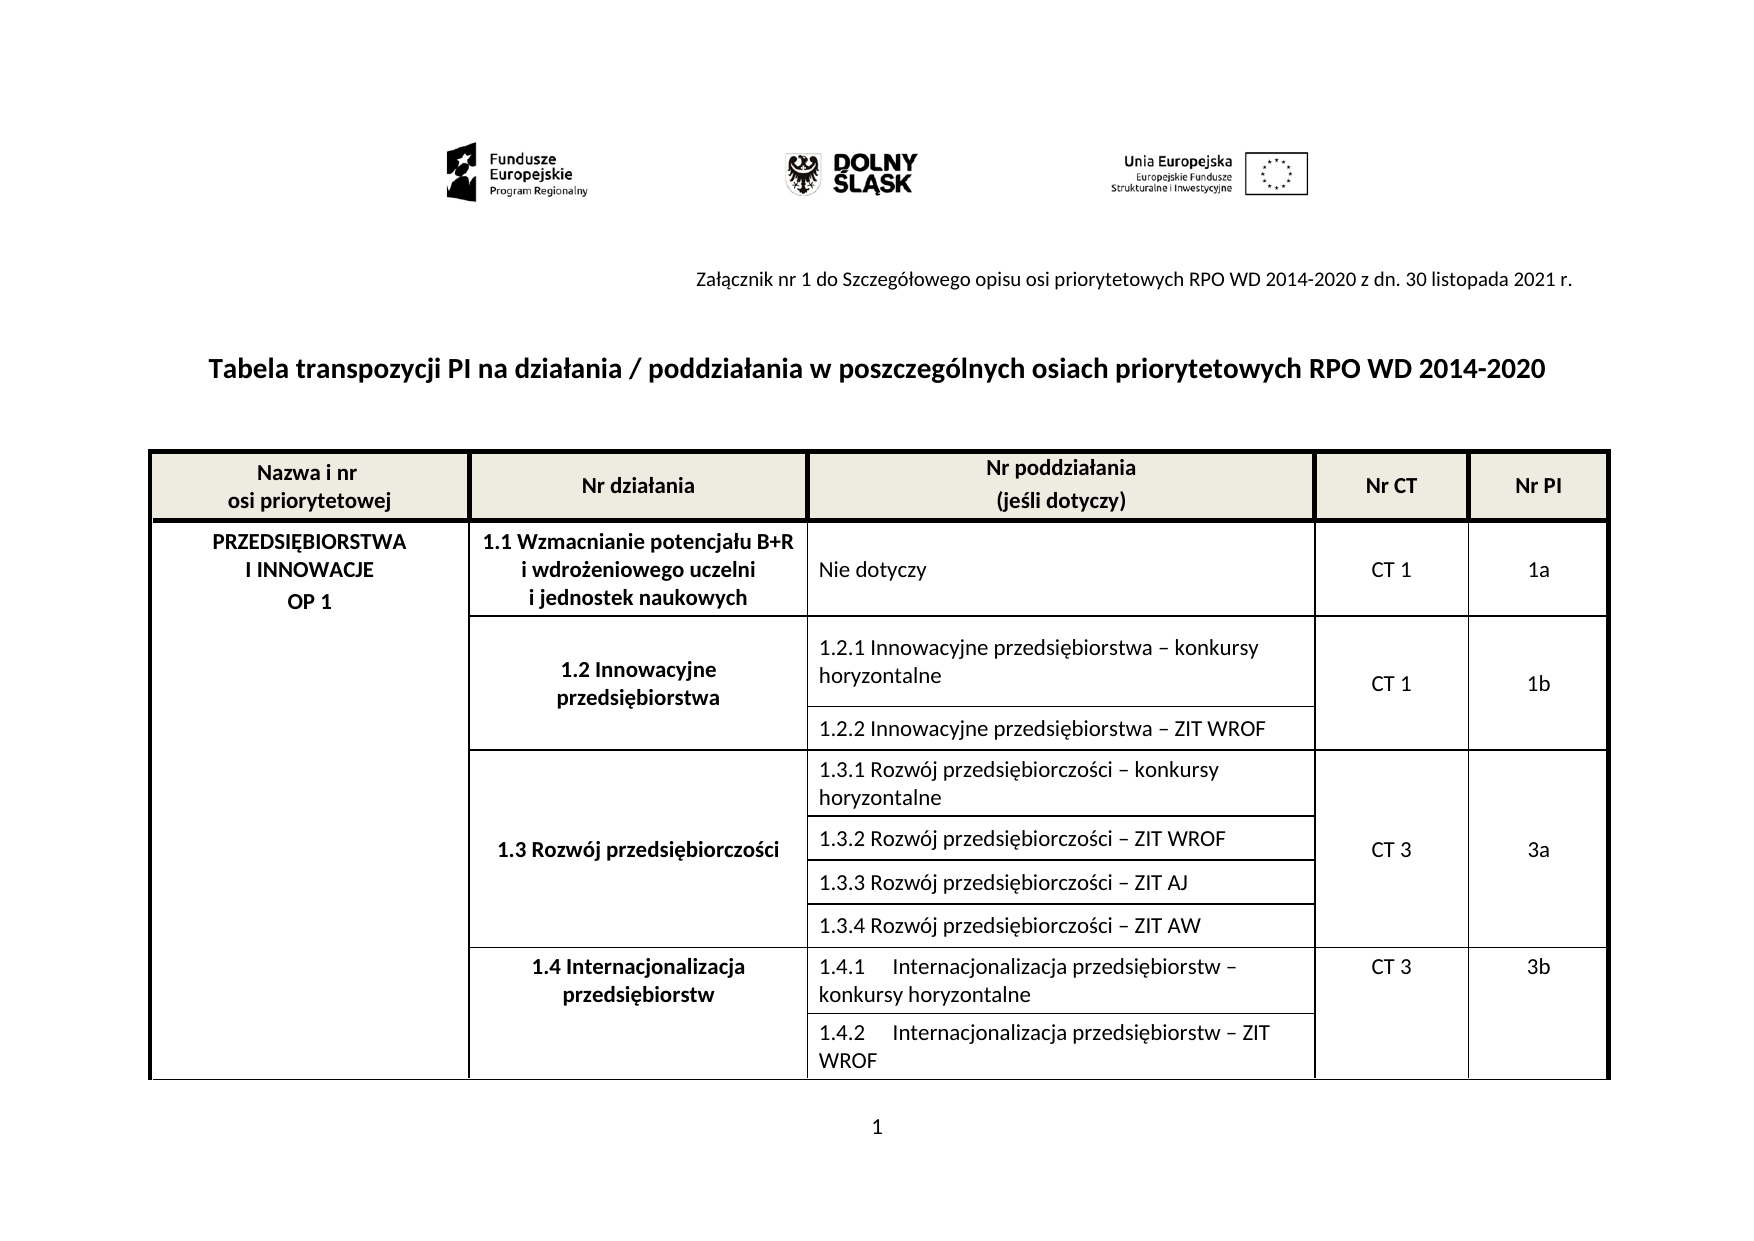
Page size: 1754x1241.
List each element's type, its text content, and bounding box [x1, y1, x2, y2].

text Załącznik nr 1 do Szczegółowego opisu osi priorytetowych RPO WD 2014-2020 z dn. 30 listopada 2021 r. [590, 266, 1606, 291]
picture [387, 88, 1367, 252]
table_cell 3a [1469, 751, 1606, 947]
table_cell CT 3 [1316, 948, 1468, 1078]
table_cell Nie dotyczy [808, 523, 1314, 615]
table_cell 1.2.2 Innowacyjne przedsiębiorstwa – ZIT WROF [808, 707, 1314, 749]
table_cell 1.4 Internacjonalizacja przedsiębiorstw [470, 948, 807, 1078]
text Tabela transpozycji PI na działania / poddziałania w poszczególnych osiach priorytetowych RPO WD 2014-2020 [148, 350, 1606, 385]
table_cell 1.4.2 Internacjonalizacja przedsiębiorstw – ZIT WROF [808, 1014, 1314, 1078]
table_header Nr CT [1317, 454, 1466, 518]
table_header Nr działania [472, 454, 805, 518]
table_cell 1.2 Innowacyjne przedsiębiorstwa [470, 617, 807, 749]
table_cell 1.1 Wzmacnianie potencjału B+R i wdrożeniowego uczelni i jednostek naukowych [470, 523, 807, 615]
table_cell 1a [1469, 523, 1606, 615]
table_cell PRZEDSIĘBIORSTWA I INNOWACJE OP 1 [152, 519, 468, 1078]
table_cell 1b [1469, 617, 1606, 749]
table_cell CT 1 [1316, 617, 1468, 749]
table_cell 3b [1469, 948, 1606, 1078]
table_cell 1.4.1 Internacjonalizacja przedsiębiorstw – konkursy horyzontalne [808, 948, 1314, 1012]
table_cell 1.3.1 Rozwój przedsiębiorczości – konkursy horyzontalne [808, 751, 1314, 815]
table_cell 1.3.3 Rozwój przedsiębiorczości – ZIT AJ [808, 861, 1314, 903]
table_cell CT 1 [1316, 523, 1468, 615]
table_cell 1.3 Rozwój przedsiębiorczości [470, 751, 807, 947]
table_header Nr poddziałania (jeśli dotyczy) [810, 454, 1312, 518]
table_cell CT 3 [1316, 751, 1468, 947]
table_header Nazwa i nr osi priorytetowej [152, 454, 467, 518]
table_cell 1.3.2 Rozwój przedsiębiorczości – ZIT WROF [808, 817, 1314, 859]
table_cell 1.2.1 Innowacyjne przedsiębiorstwa – konkursy horyzontalne [808, 617, 1314, 706]
table_header Nr PI [1471, 454, 1606, 518]
table_cell 1.3.4 Rozwój przedsiębiorczości – ZIT AW [808, 905, 1314, 947]
